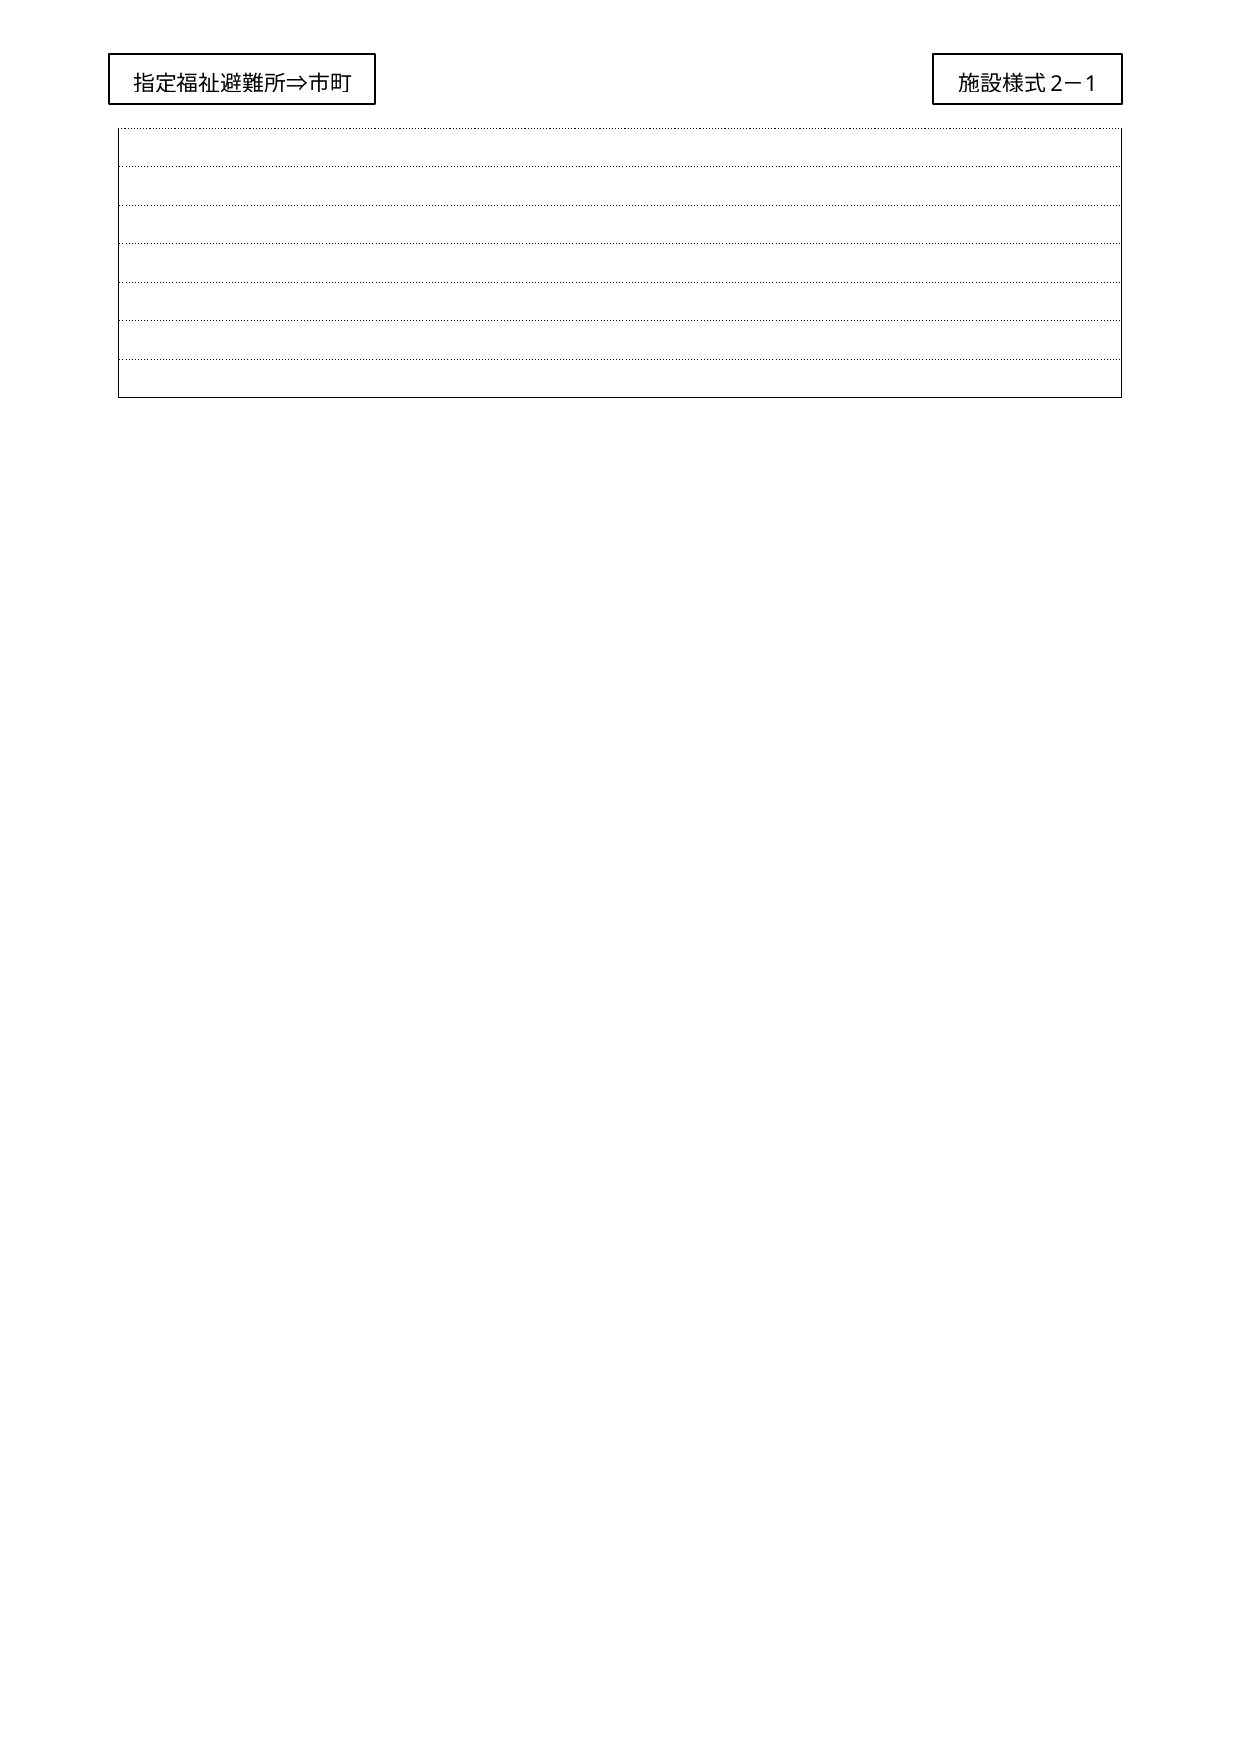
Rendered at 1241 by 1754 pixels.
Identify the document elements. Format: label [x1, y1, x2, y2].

table_cell [119, 359, 1121, 397]
table_cell [119, 166, 1121, 204]
table_cell [119, 205, 1121, 243]
table_cell [119, 320, 1121, 359]
table_cell [119, 128, 1121, 166]
table_cell [119, 282, 1121, 320]
table_cell [119, 243, 1121, 282]
